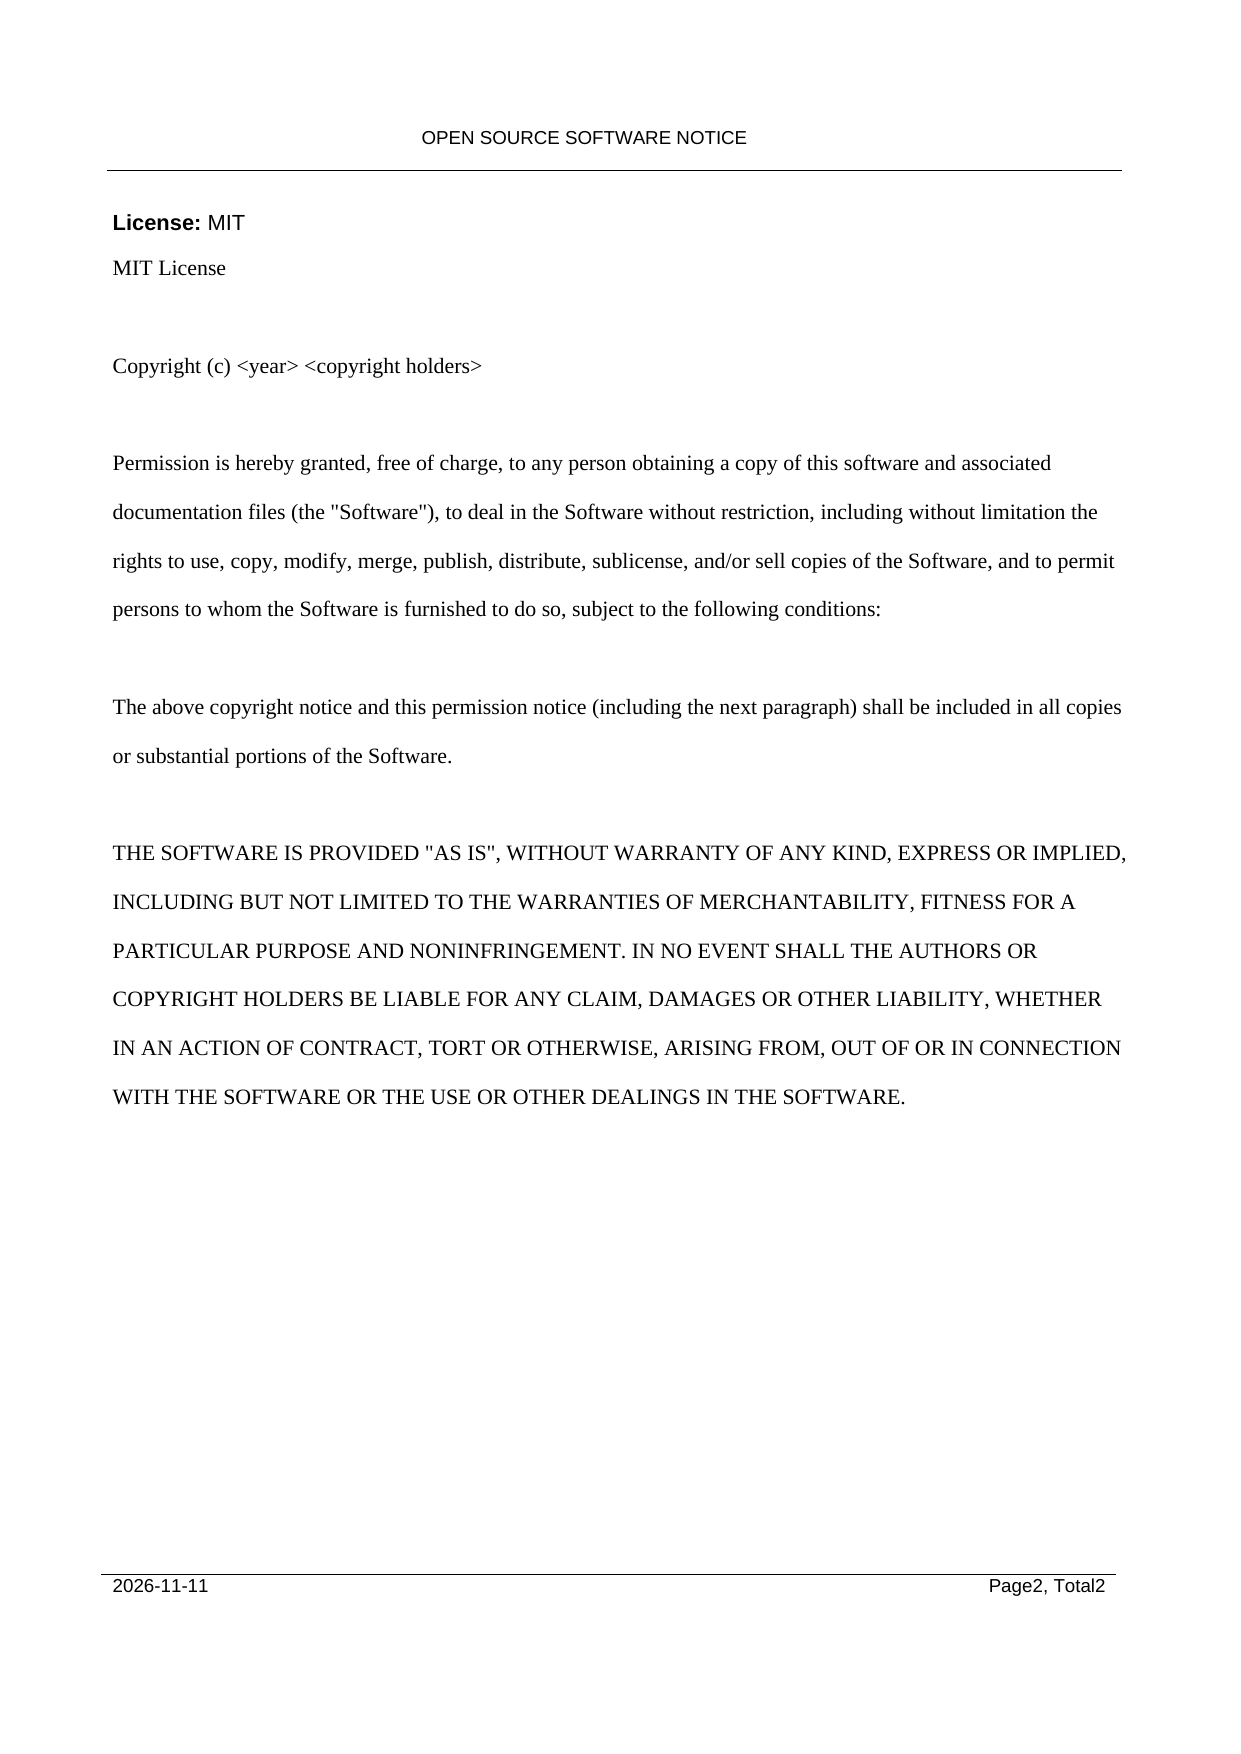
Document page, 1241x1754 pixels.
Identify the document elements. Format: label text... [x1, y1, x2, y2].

text License: MIT [112, 206, 1128, 239]
text MIT License Copyright (c) <year> <copyright holders> Permission is hereby granted, free of charge, to any person obtaining a copy of this software and associated documentation files (the "Software"), to deal in the Software without restriction, including without limitation the rights to use, copy, modify, merge, publish, distribute, sublicense, and/or sell copies of the Software, and to permit persons to whom the Software is furnished to do so, subject to the following conditions: The above copyright notice and this permission notice (including the next paragraph) shall be included in all copies or substantial portions of the Software. THE SOFTWARE IS PROVIDED "AS IS", WITHOUT WARRANTY OF ANY KIND, EXPRESS OR IMPLIED, INCLUDING BUT NOT LIMITED TO THE WARRANTIES OF MERCHANTABILITY, FITNESS FOR A PARTICULAR PURPOSE AND NONINFRINGEMENT. IN NO EVENT SHALL THE AUTHORS OR COPYRIGHT HOLDERS BE LIABLE FOR ANY CLAIM, DAMAGES OR OTHER LIABILITY, WHETHER IN AN ACTION OF CONTRACT, TORT OR OTHERWISE, ARISING FROM, OUT OF OR IN CONNECTION WITH THE SOFTWARE OR THE USE OR OTHER DEALINGS IN THE SOFTWARE. [112, 251, 1128, 1113]
